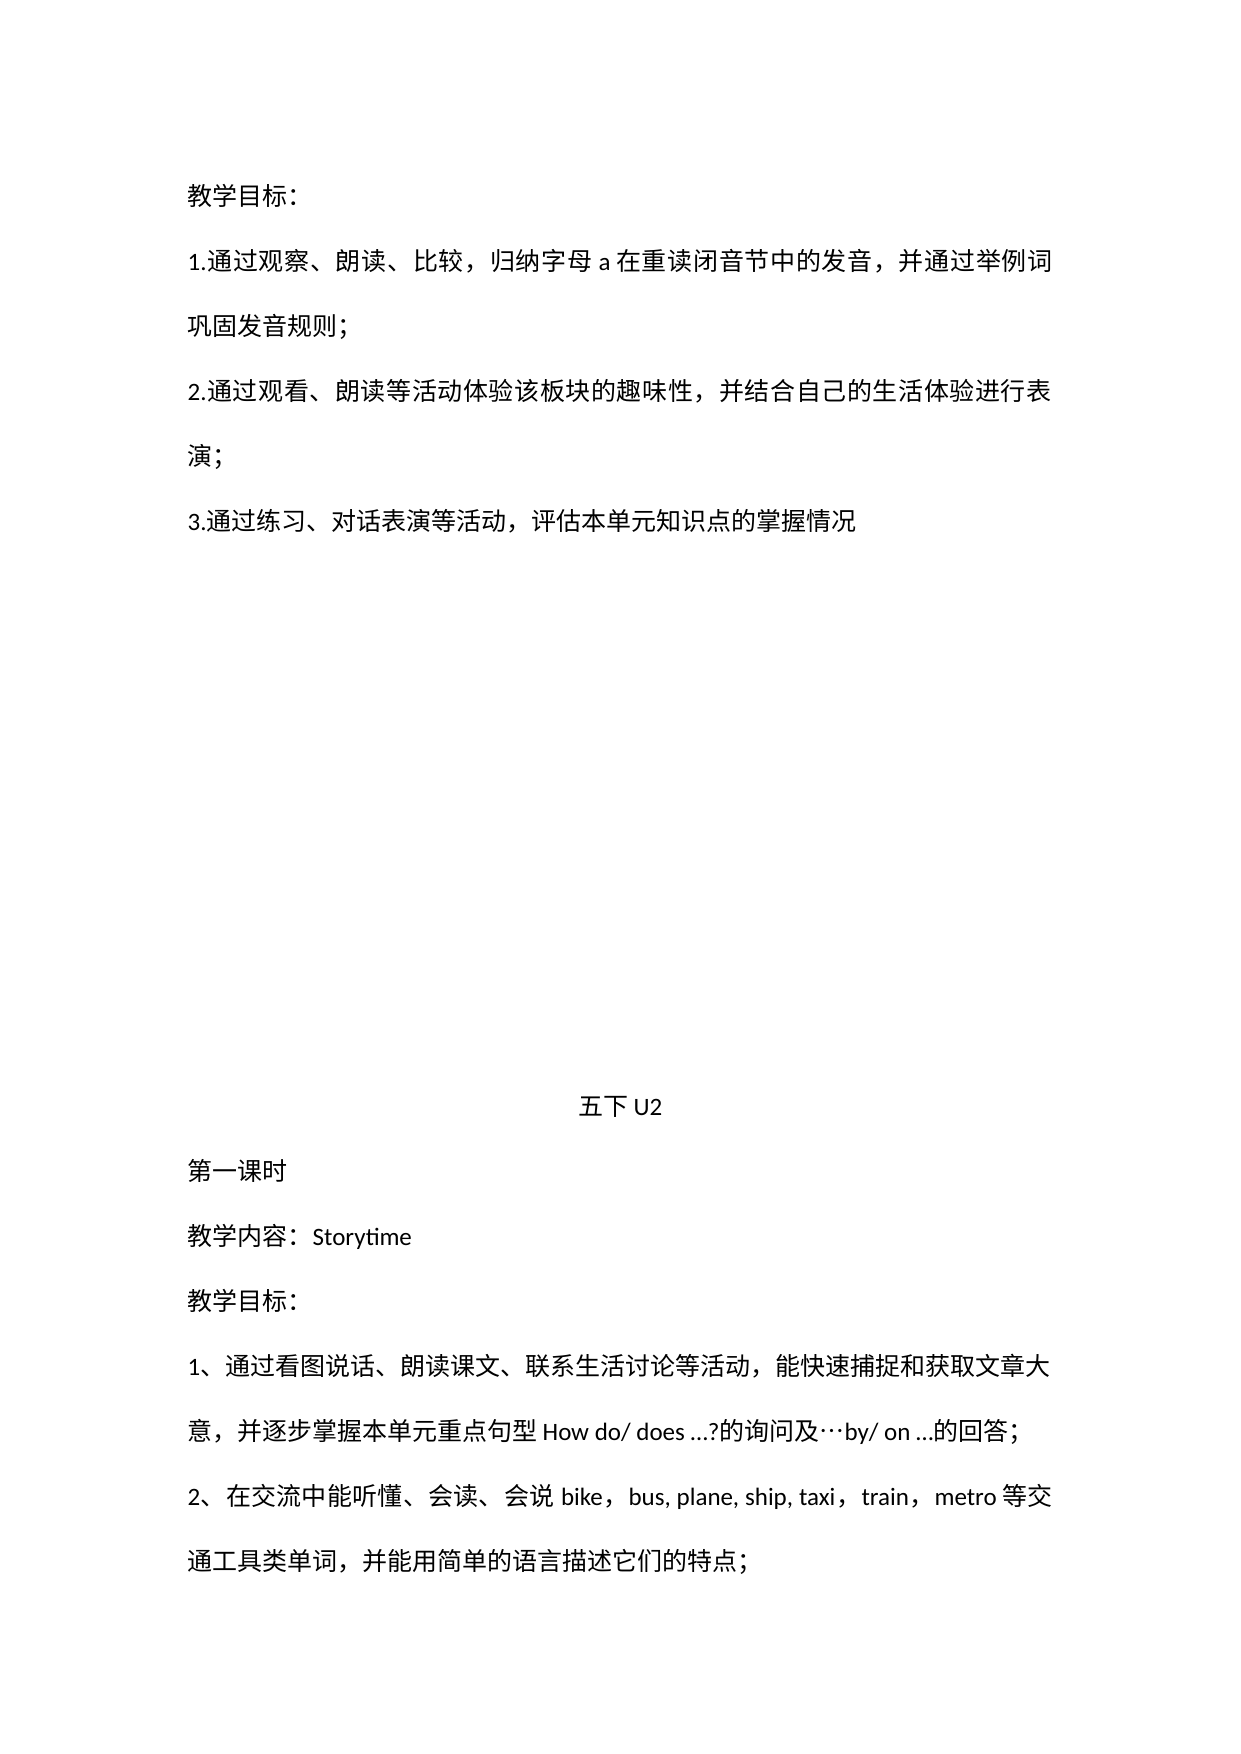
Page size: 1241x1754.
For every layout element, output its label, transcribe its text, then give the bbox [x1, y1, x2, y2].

text 2、在交流中能听懂、会读、会说bike，bus, plane, ship, taxi，train，metro等交通工具类单词，并能用简单的语言描述它们的特点； [187, 1462, 1053, 1592]
text 教学目标： [187, 162, 1053, 227]
text 教学目标： [187, 1267, 1053, 1332]
text 教学内容：Storytime [187, 1202, 1053, 1267]
text 1.通过观察、朗读、比较，归纳字母a在重读闭音节中的发音，并通过举例词巩固发音规则； [187, 227, 1053, 357]
text 五下U2 [187, 1072, 1053, 1137]
text 3.通过练习、对话表演等活动，评估本单元知识点的掌握情况 [187, 487, 1053, 552]
text 2.通过观看、朗读等活动体验该板块的趣味性，并结合自己的生活体验进行表演； [187, 357, 1053, 487]
text 1、通过看图说话、朗读课文、联系生活讨论等活动，能快速捕捉和获取文章大意，并逐步掌握本单元重点句型How do/ does …?的询问及…by/ on …的回答； [187, 1332, 1053, 1462]
text 第一课时 [187, 1137, 1053, 1202]
